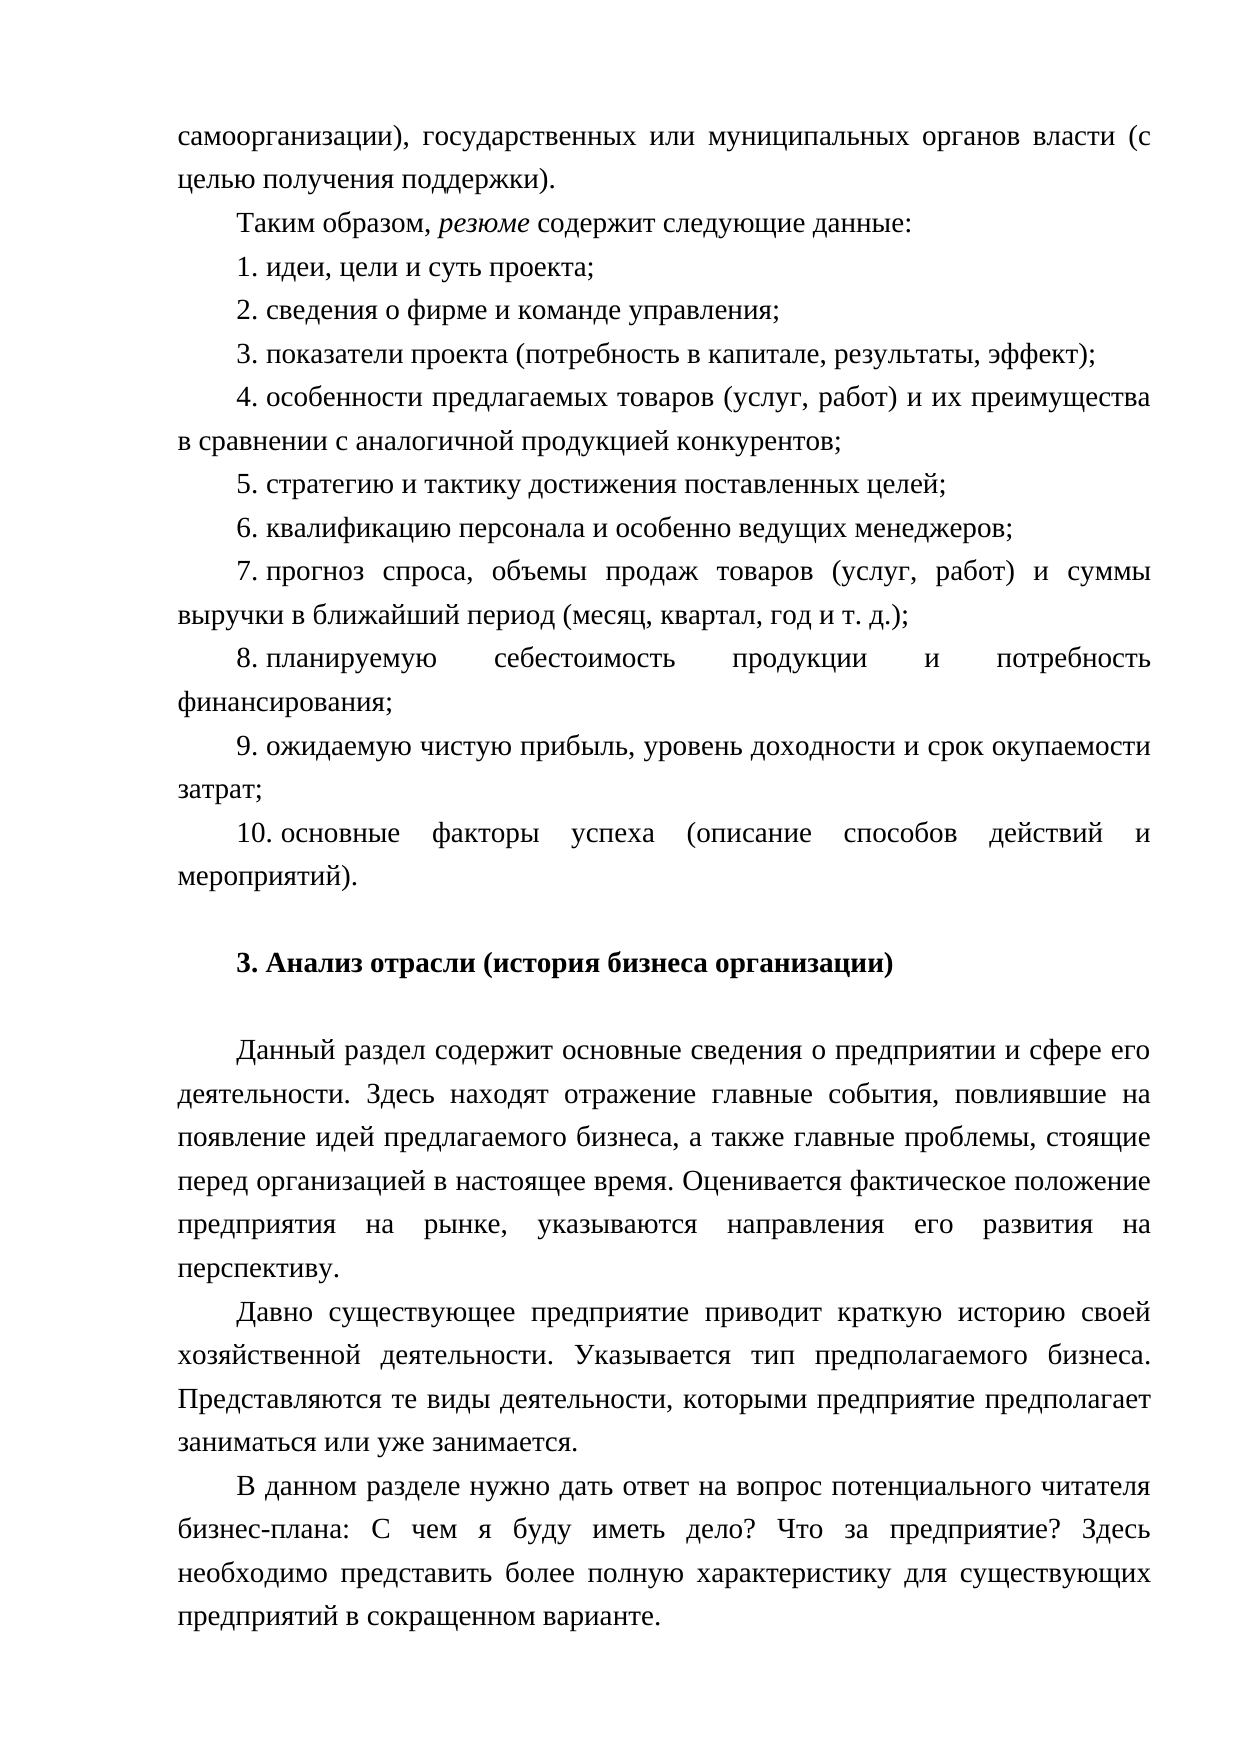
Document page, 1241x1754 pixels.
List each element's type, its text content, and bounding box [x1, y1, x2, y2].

text 2. сведения о фирме и команде управления; [177, 292, 1152, 326]
text Давно существующее предприятие приводит краткую историю своей хозяйственной деятельности. Указывается тип предполагаемого бизнеса. Представляются те виды деятельности, которыми предприятие предполагает заниматься или уже занимается. [177, 1294, 1152, 1458]
text 3. показатели проекта (потребность в капитале, результаты, эффект); [177, 336, 1152, 369]
text 7. прогноз спроса, объемы продаж товаров (услуг, работ) и суммы выручки в ближайший период (месяц, квартал, год и т. д.); [177, 553, 1152, 631]
text 5. стратегию и тактику достижения поставленных целей; [177, 466, 1152, 500]
text 9. ожидаемую чистую прибыль, уровень доходности и срок окупаемости затрат; [177, 728, 1152, 805]
text 10. основные факторы успеха (описание способов действий и мероприятий). [177, 815, 1152, 892]
text 8. планируемую себестоимость продукции и потребность финансирования; [177, 641, 1152, 718]
text 6. квалификацию персонала и особенно ведущих менеджеров; [177, 510, 1152, 543]
text 4. особенности предлагаемых товаров (услуг, работ) и их преимущества в сравнении с аналогичной продукцией конкурентов; [177, 379, 1152, 456]
text 1. идеи, цели и суть проекта; [177, 249, 1152, 282]
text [177, 118, 1152, 195]
text Таким образом, резюме содержит следующие данные: [177, 205, 1152, 239]
text Данный раздел содержит основные сведения о предприятии и сфере его деятельности. Здесь находят отражение главные события, повлиявшие на появление идей предлагаемого бизнеса, а также главные проблемы, стоящие перед организацией в настоящее время. Оценивается фактическое положение предприятия на рынке, указываются направления его развития на перспективу. [177, 1032, 1152, 1284]
text В данном разделе нужно дать ответ на вопрос потенциального читателя бизнес-плана: С чем я буду иметь дело? Что за предприятие? Здесь необходимо представить более полную характеристику для существующих предприятий в сокращенном варианте. [177, 1468, 1152, 1632]
text 3. Анализ отрасли (история бизнеса организации) [177, 945, 1152, 979]
